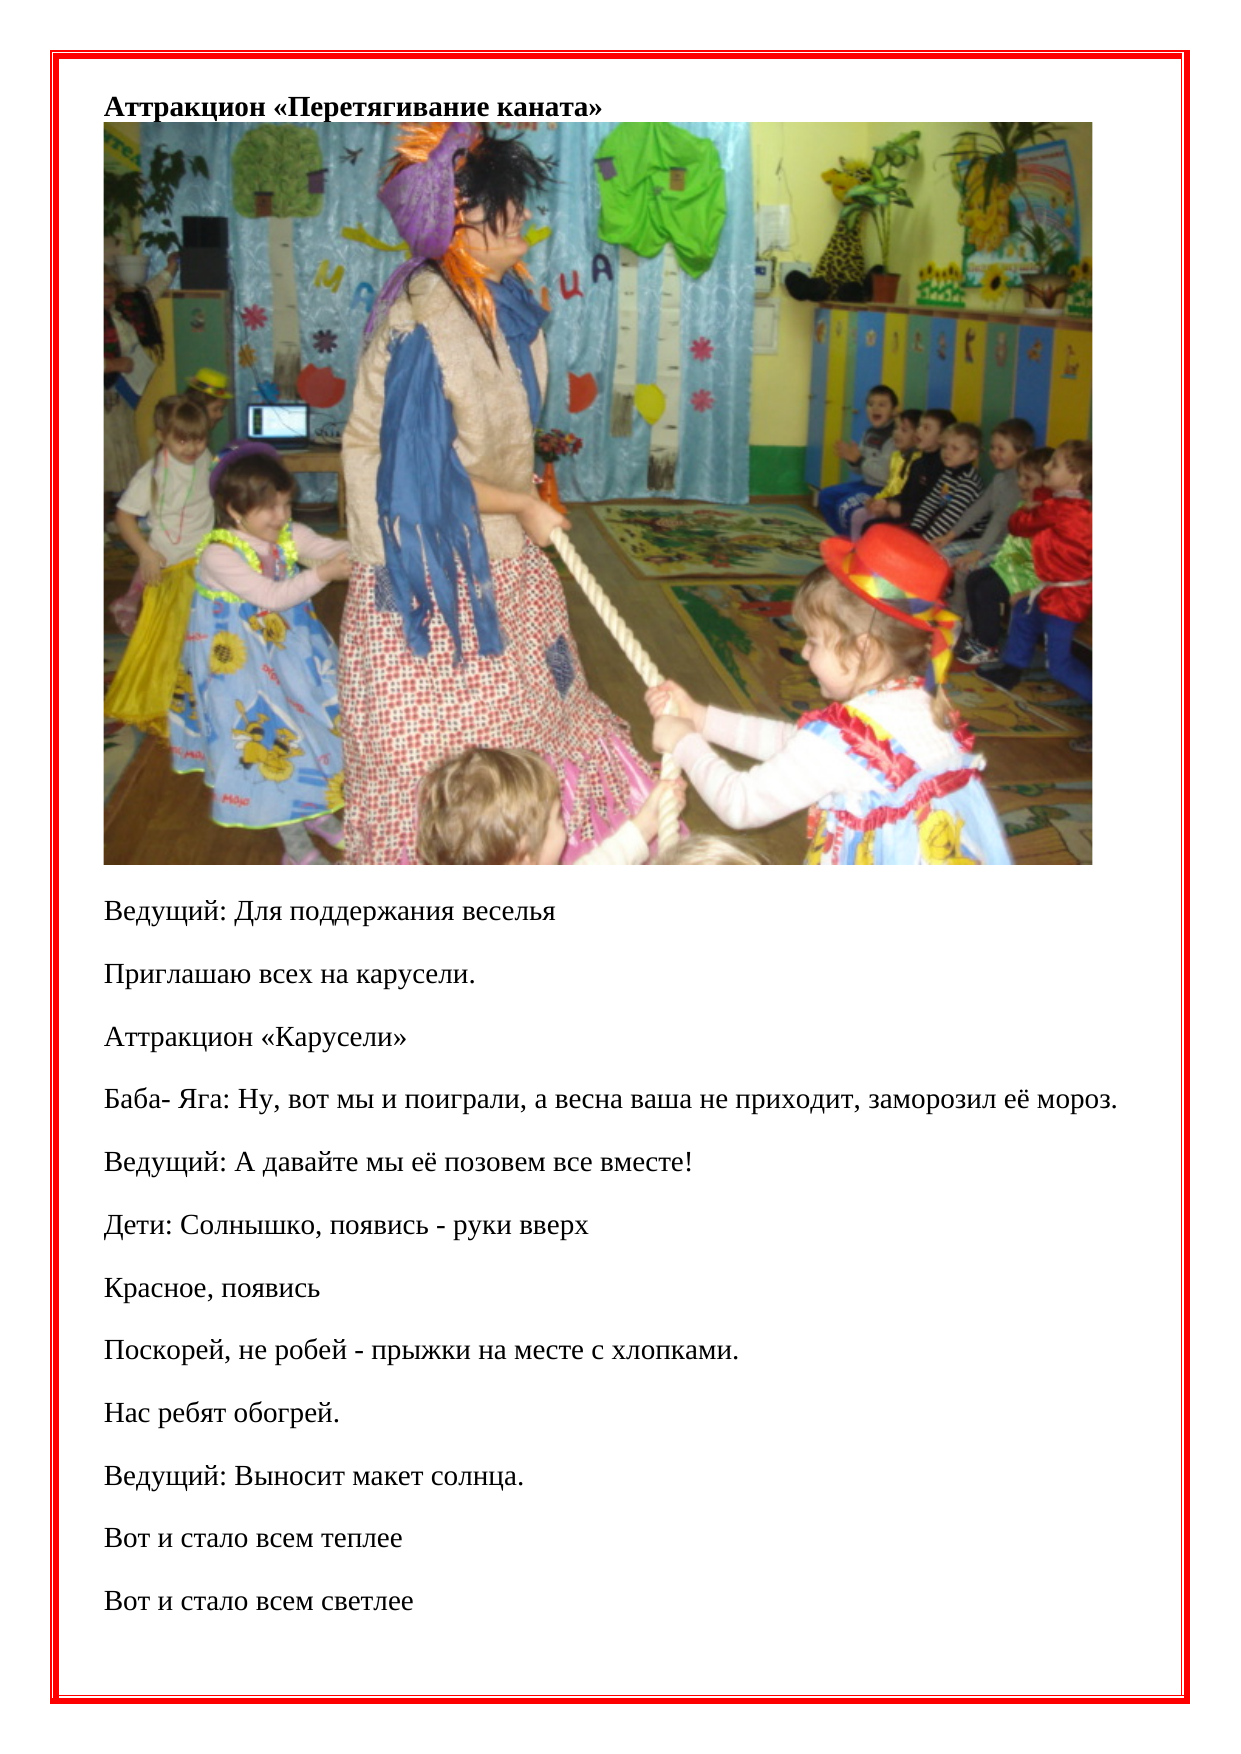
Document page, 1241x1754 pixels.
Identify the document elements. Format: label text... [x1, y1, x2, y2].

text Ведущий: Выносит макет солнца. [103, 1458, 1152, 1491]
picture [103, 122, 1093, 865]
text Ведущий: А давайте мы её позовем все вместе! [103, 1144, 1152, 1178]
text Вот и стало всем теплее [103, 1521, 1152, 1554]
text Приглашаю всех на карусели. [103, 956, 1152, 990]
text Аттракцион «Карусели» [103, 1019, 1152, 1052]
text Баба- Яга: Ну, вот мы и поиграли, а весна ваша не приходит, заморозил её мороз. [103, 1082, 1152, 1115]
text Красное, появись [103, 1270, 1152, 1303]
text Поскорей, не робей - прыжки на месте с хлопками. [103, 1332, 1152, 1366]
text Вот и стало всем светлее [103, 1583, 1152, 1617]
text Дети: Солнышко, появись - руки вверх [103, 1207, 1152, 1241]
text Ведущий: Для поддержания веселья [103, 893, 1152, 927]
text Нас ребят обогрей. [103, 1395, 1152, 1429]
